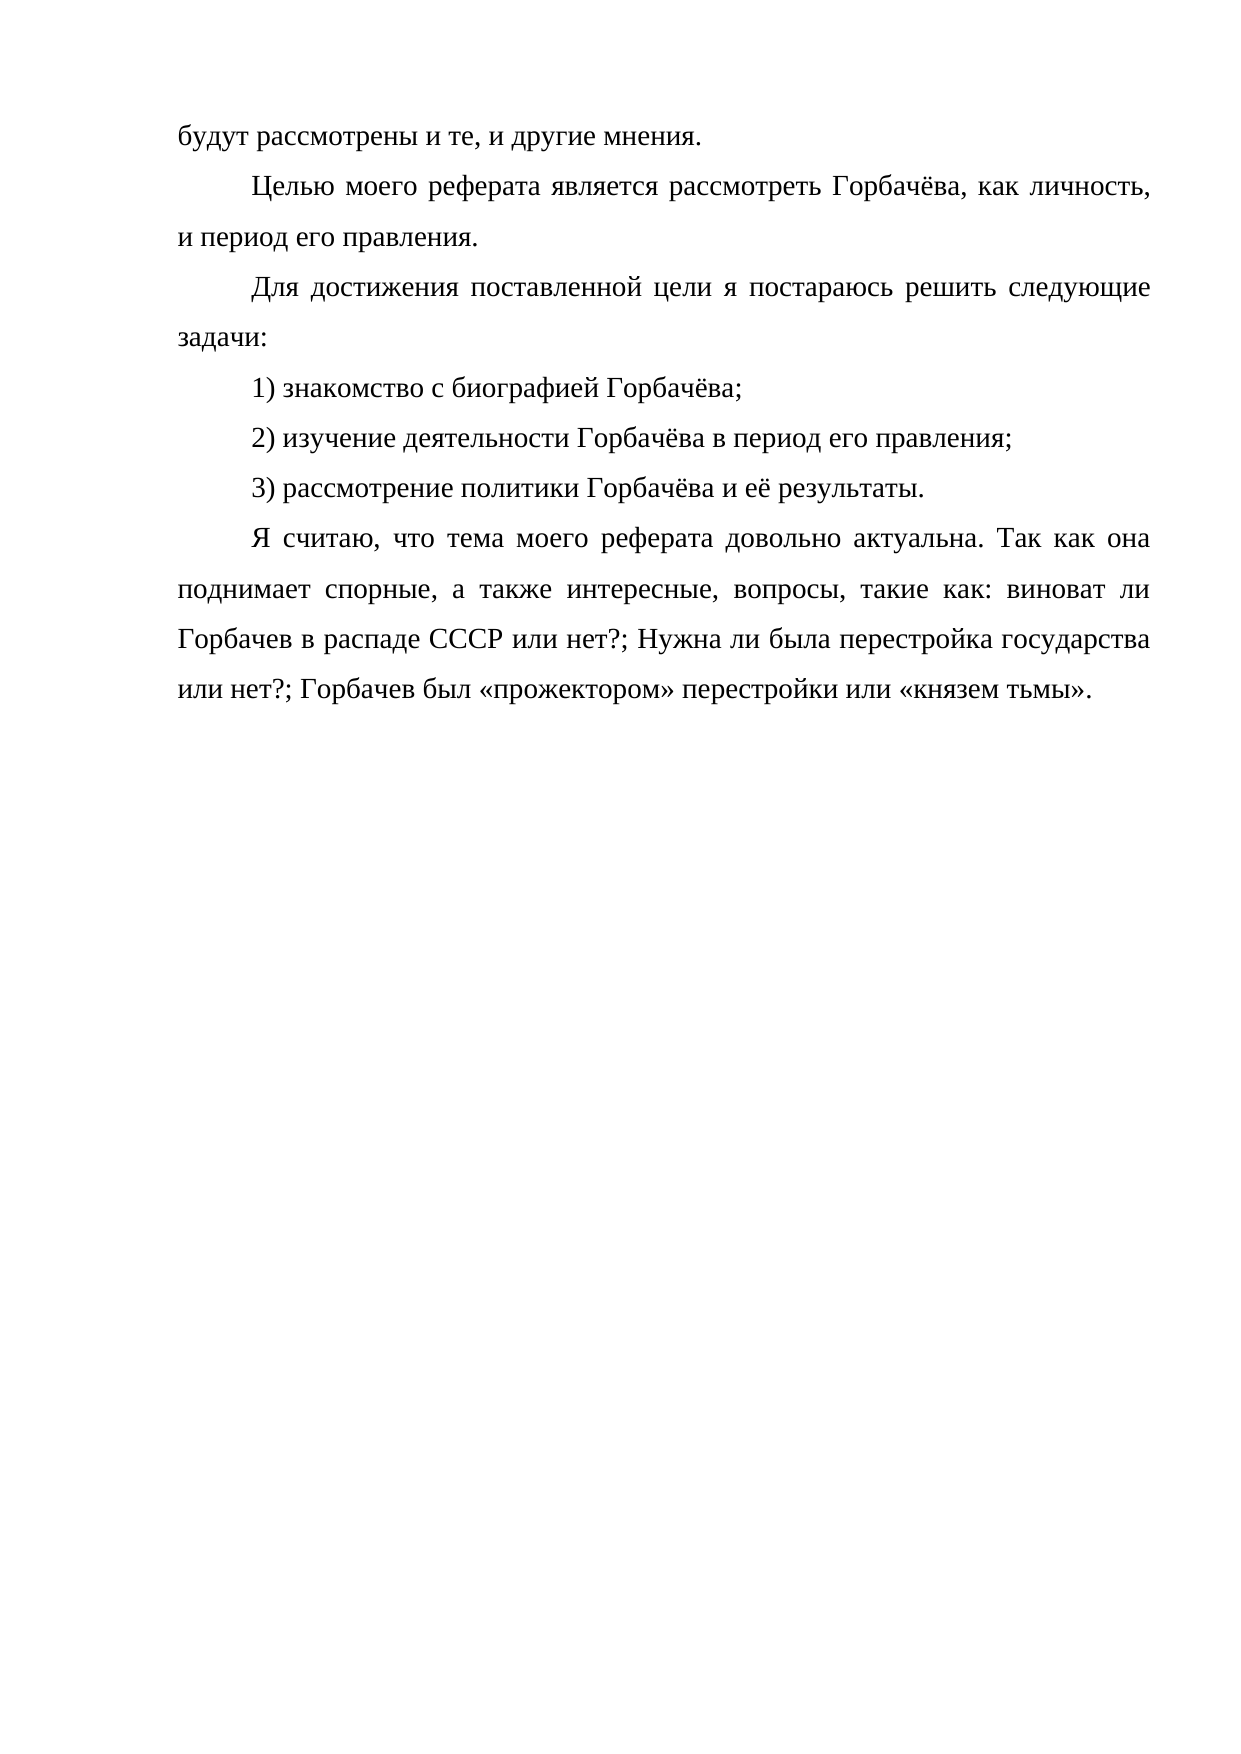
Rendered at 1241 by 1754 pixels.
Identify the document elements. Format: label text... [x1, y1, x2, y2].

text 1) знакомство с биографией Горбачёва; [177, 370, 1152, 403]
text 2) изучение деятельности Горбачёва в период его правления; [177, 420, 1152, 453]
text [177, 118, 1152, 152]
text Для достижения поставленной цели я постараюсь решить следующие задачи: [177, 269, 1152, 353]
text Целью моего реферата является рассмотреть Горбачёва, как личность, и период его правления. [177, 168, 1152, 252]
text 3) рассмотрение политики Горбачёва и её результаты. [177, 470, 1152, 504]
text Я считаю, что тема моего реферата довольно актуальна. Так как она поднимает спорные, а также интересные, вопросы, такие как: виноват ли Горбачев в распаде СССР или нет?; Нужна ли была перестройка государства или нет?; Горбачев был «прожектором» перестройки или «князем тьмы». [177, 521, 1152, 705]
